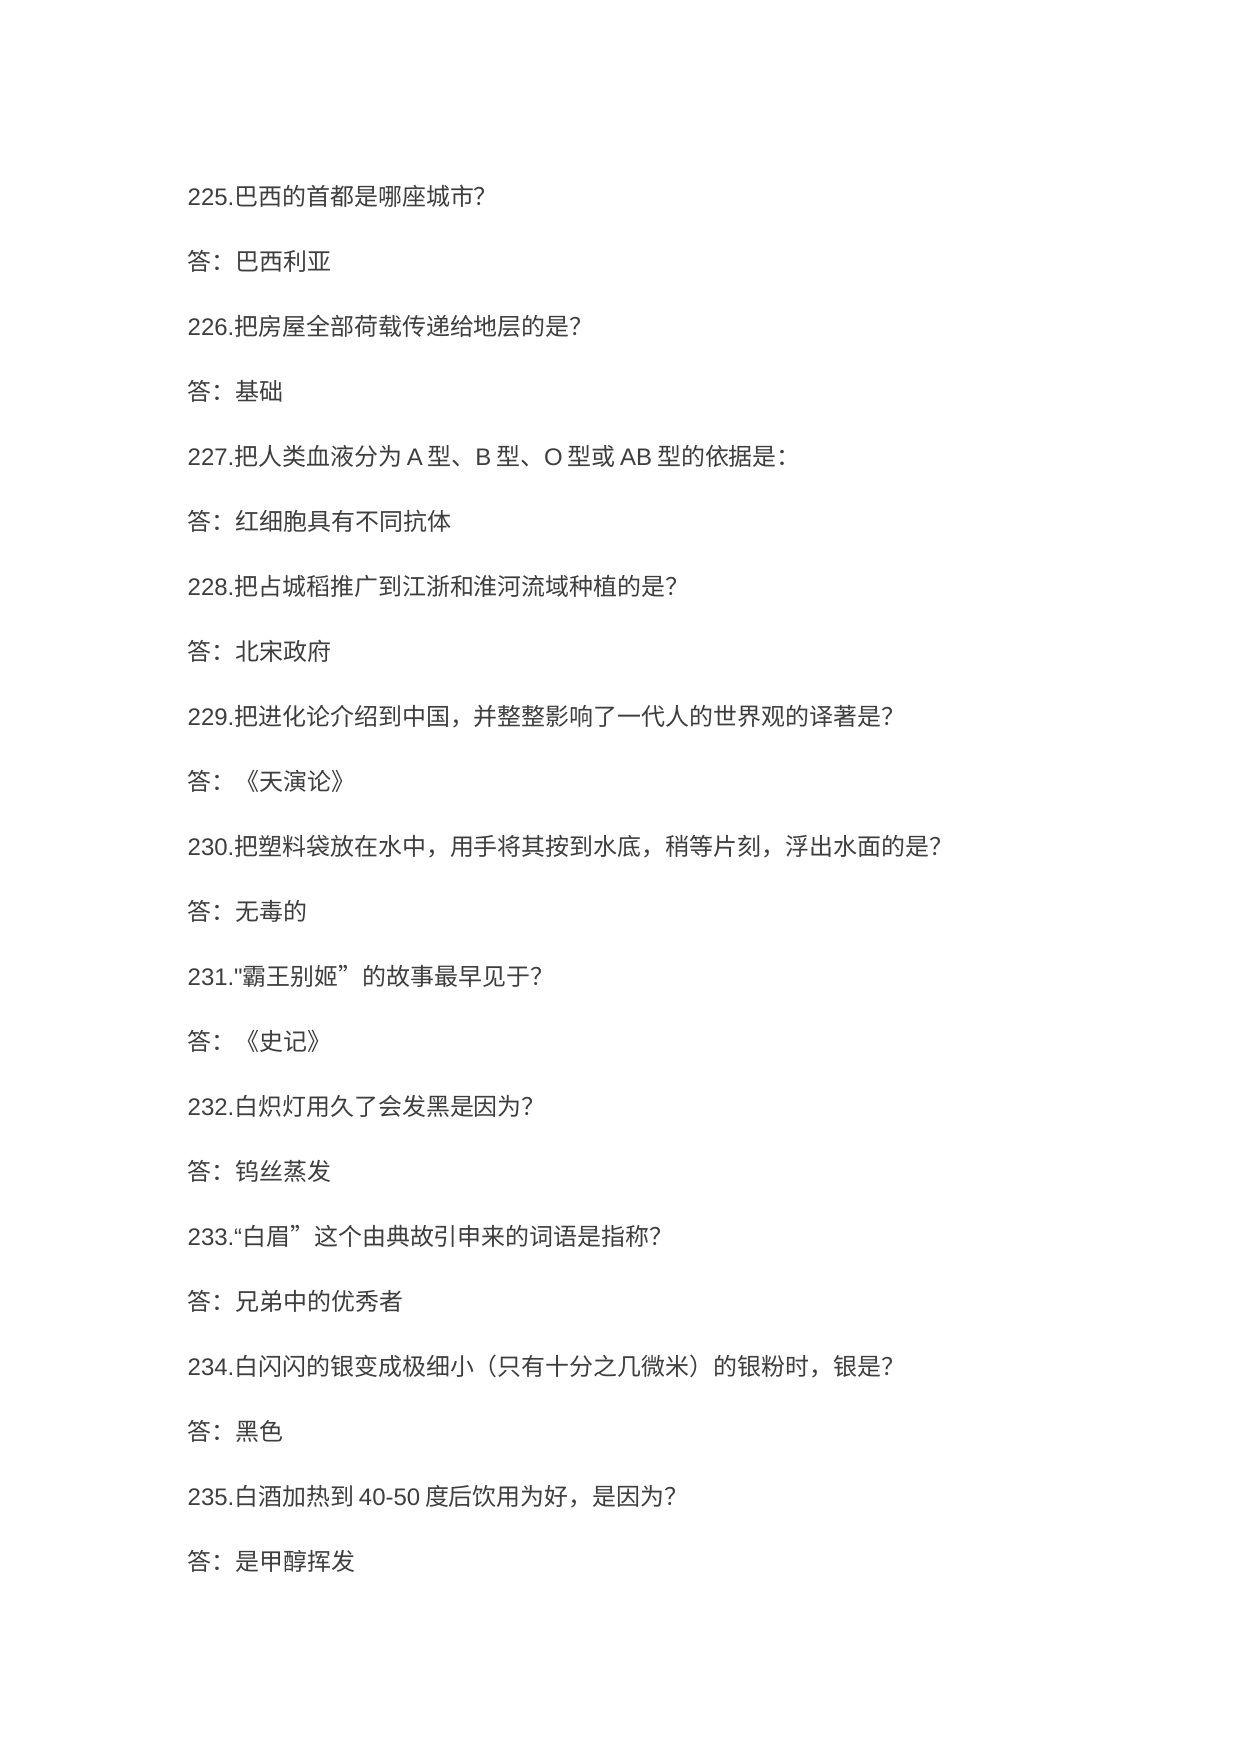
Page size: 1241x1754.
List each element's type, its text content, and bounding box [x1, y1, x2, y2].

text 答：是甲醇挥发 [187, 1527, 1053, 1592]
text 答：无毒的 [187, 877, 1053, 942]
text 225.巴西的首都是哪座城市？ [187, 162, 1053, 227]
text 答：兄弟中的优秀者 [187, 1267, 1053, 1332]
text 226.把房屋全部荷载传递给地层的是？ [187, 292, 1053, 357]
text 235.白酒加热到40-50度后饮用为好，是因为？ [187, 1462, 1053, 1527]
text 答：《天演论》 [187, 747, 1053, 812]
text 232.白炽灯用久了会发黑是因为？ [187, 1072, 1053, 1137]
text 233.“白眉”这个由典故引申来的词语是指称？ [187, 1202, 1053, 1267]
text 答：黑色 [187, 1397, 1053, 1462]
text 答：红细胞具有不同抗体 [187, 487, 1053, 552]
text 答：巴西利亚 [187, 227, 1053, 292]
text 答：《史记》 [187, 1007, 1053, 1072]
text 答：基础 [187, 357, 1053, 422]
text 答：钨丝蒸发 [187, 1137, 1053, 1202]
text 231."霸王别姬”的故事最早见于？ [187, 942, 1053, 1007]
text 229.把进化论介绍到中国，并整整影响了一代人的世界观的译著是？ [187, 682, 1053, 747]
text 234.白闪闪的银变成极细小（只有十分之几微米）的银粉时，银是？ [187, 1332, 1053, 1397]
text 230.把塑料袋放在水中，用手将其按到水底，稍等片刻，浮出水面的是？ [187, 812, 1053, 877]
text 228.把占城稻推广到江浙和淮河流域种植的是？ [187, 552, 1053, 617]
text 答：北宋政府 [187, 617, 1053, 682]
text 227.把人类血液分为A型、B型、O型或AB型的依据是： [187, 422, 1053, 487]
